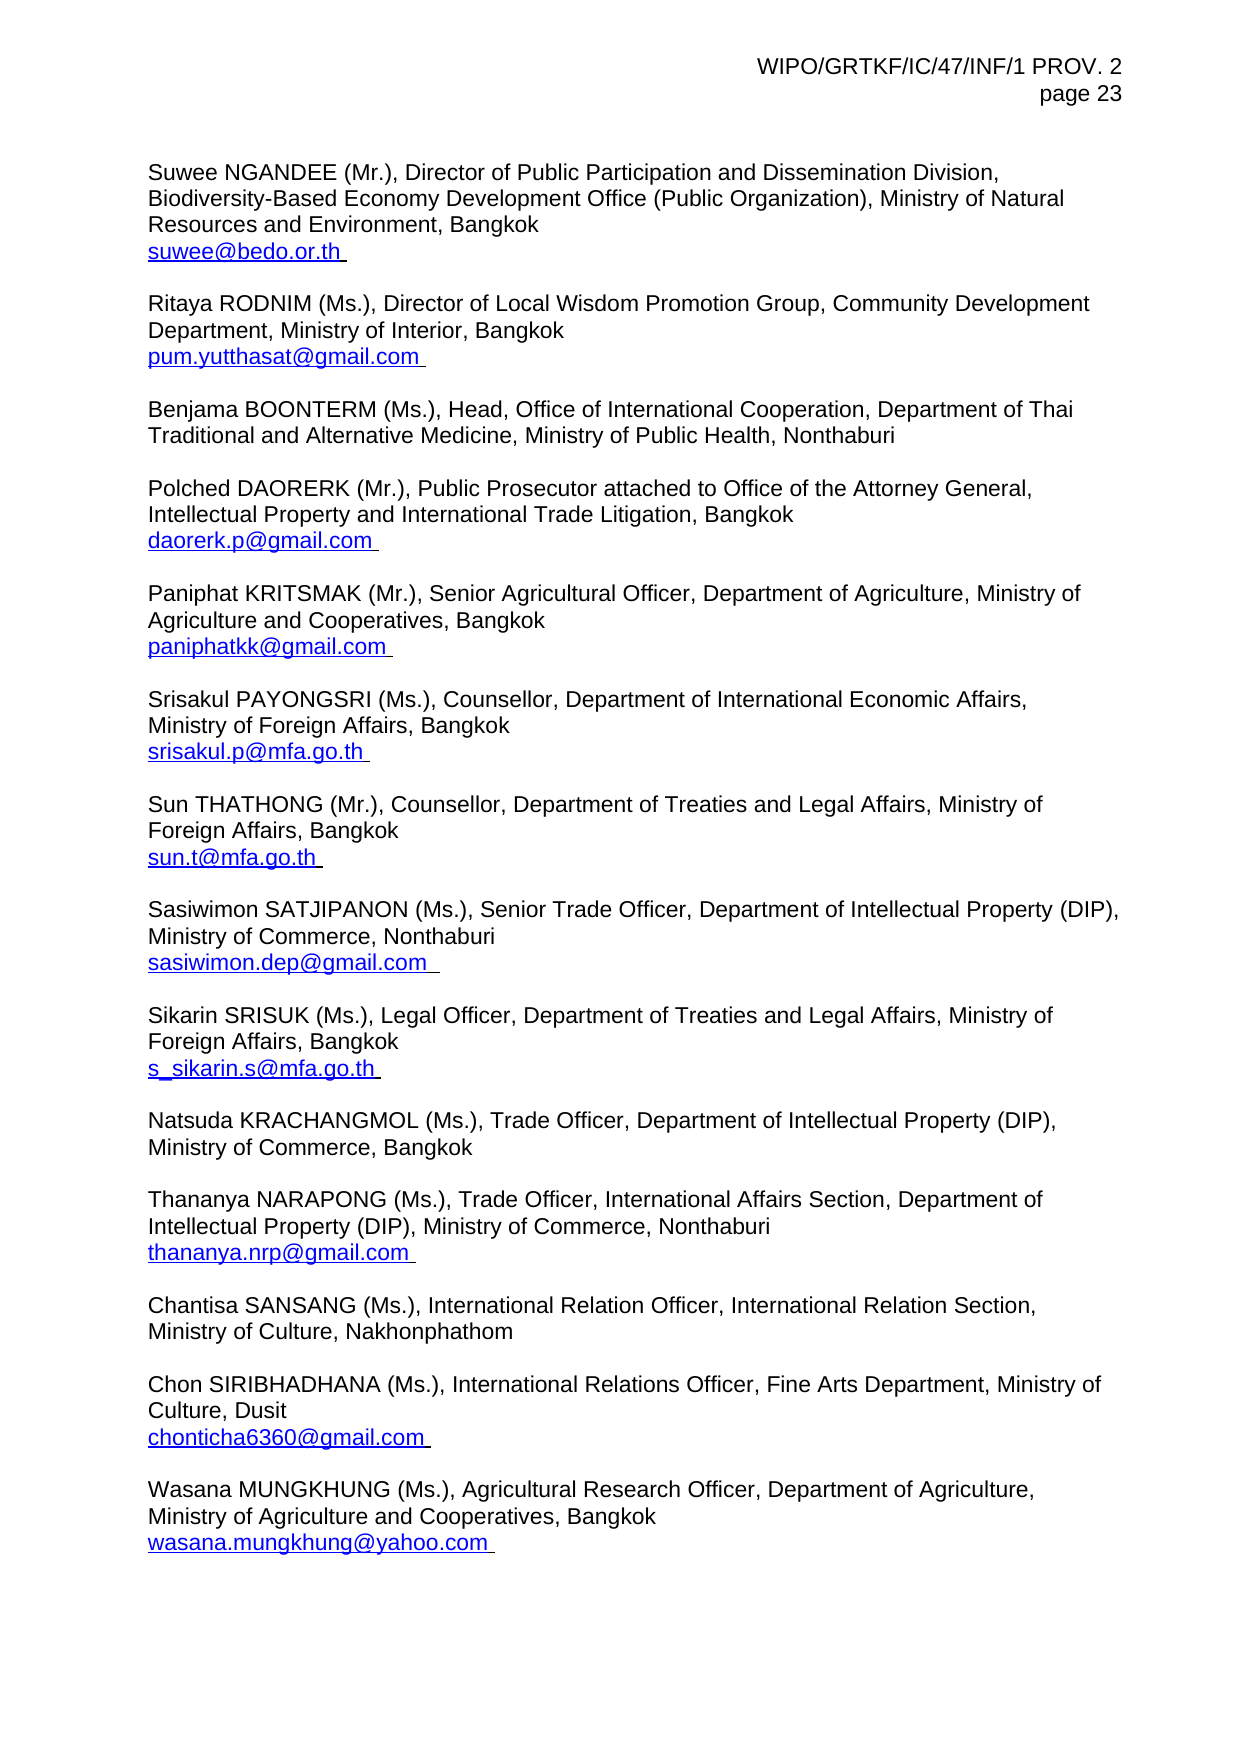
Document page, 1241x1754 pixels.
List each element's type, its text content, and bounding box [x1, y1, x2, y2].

text Sikarin SRISUK (Ms.), Legal Officer, Department of Treaties and Legal Affairs, Ministry of Foreign Affairs, Bangkok [148, 1002, 1122, 1054]
text Ritaya RODNIM (Ms.), Director of Local Wisdom Promotion Group, Community Development Department, Ministry of Interior, Bangkok [148, 290, 1122, 343]
text Sun THATHONG (Mr.), Counsellor, Department of Treaties and Legal Affairs, Ministry of Foreign Affairs, Bangkok [148, 791, 1122, 844]
text pum.yutthasat@gmail.com [148, 343, 1122, 369]
text chonticha6360@gmail.com [148, 1423, 1122, 1450]
text sun.t@mfa.go.th [148, 844, 1122, 870]
text sasiwimon.dep@gmail.com [148, 949, 1122, 976]
text Paniphat KRITSMAK (Mr.), Senior Agricultural Officer, Department of Agriculture, Ministry of Agriculture and Cooperatives, Bangkok [148, 580, 1122, 633]
text s_sikarin.s@mfa.go.th [148, 1054, 1122, 1081]
text suwee@bedo.or.th [148, 238, 1122, 264]
text paniphatkk@gmail.com [148, 633, 1122, 659]
text Natsuda KRACHANGMOL (Ms.), Trade Officer, Department of Intellectual Property (DIP), Ministry of Commerce, Bangkok [148, 1107, 1122, 1160]
text Benjama BOONTERM (Ms.), Head, Office of International Cooperation, Department of Thai Traditional and Alternative Medicine, Ministry of Public Health, Nonthaburi [148, 396, 1122, 448]
text wasana.mungkhung@yahoo.com [148, 1529, 1122, 1555]
text Polched DAORERK (Mr.), Public Prosecutor attached to Office of the Attorney General, Intellectual Property and International Trade Litigation, Bangkok [148, 475, 1122, 527]
text Thananya NARAPONG (Ms.), Trade Officer, International Affairs Section, Department of Intellectual Property (DIP), Ministry of Commerce, Nonthaburi [148, 1186, 1122, 1239]
text Chon SIRIBHADHANA (Ms.), International Relations Officer, Fine Arts Department, Ministry of Culture, Dusit [148, 1371, 1122, 1423]
text Suwee NGANDEE (Mr.), Director of Public Participation and Dissemination Division, Biodiversity-Based Economy Development Office (Public Organization), Ministry of Natural Resources and Environment, Bangkok [148, 158, 1122, 238]
text srisakul.p@mfa.go.th [148, 738, 1122, 765]
text thananya.nrp@gmail.com [148, 1239, 1122, 1265]
text Srisakul PAYONGSRI (Ms.), Counsellor, Department of International Economic Affairs, Ministry of Foreign Affairs, Bangkok [148, 686, 1122, 738]
text Wasana MUNGKHUNG (Ms.), Agricultural Research Officer, Department of Agriculture, Ministry of Agriculture and Cooperatives, Bangkok [148, 1476, 1122, 1529]
text daorerk.p@gmail.com [148, 527, 1122, 554]
text Chantisa SANSANG (Ms.), International Relation Officer, International Relation Section, Ministry of Culture, Nakhonphathom [148, 1292, 1122, 1344]
text Sasiwimon SATJIPANON (Ms.), Senior Trade Officer, Department of Intellectual Property (DIP), Ministry of Commerce, Nonthaburi [148, 896, 1122, 949]
